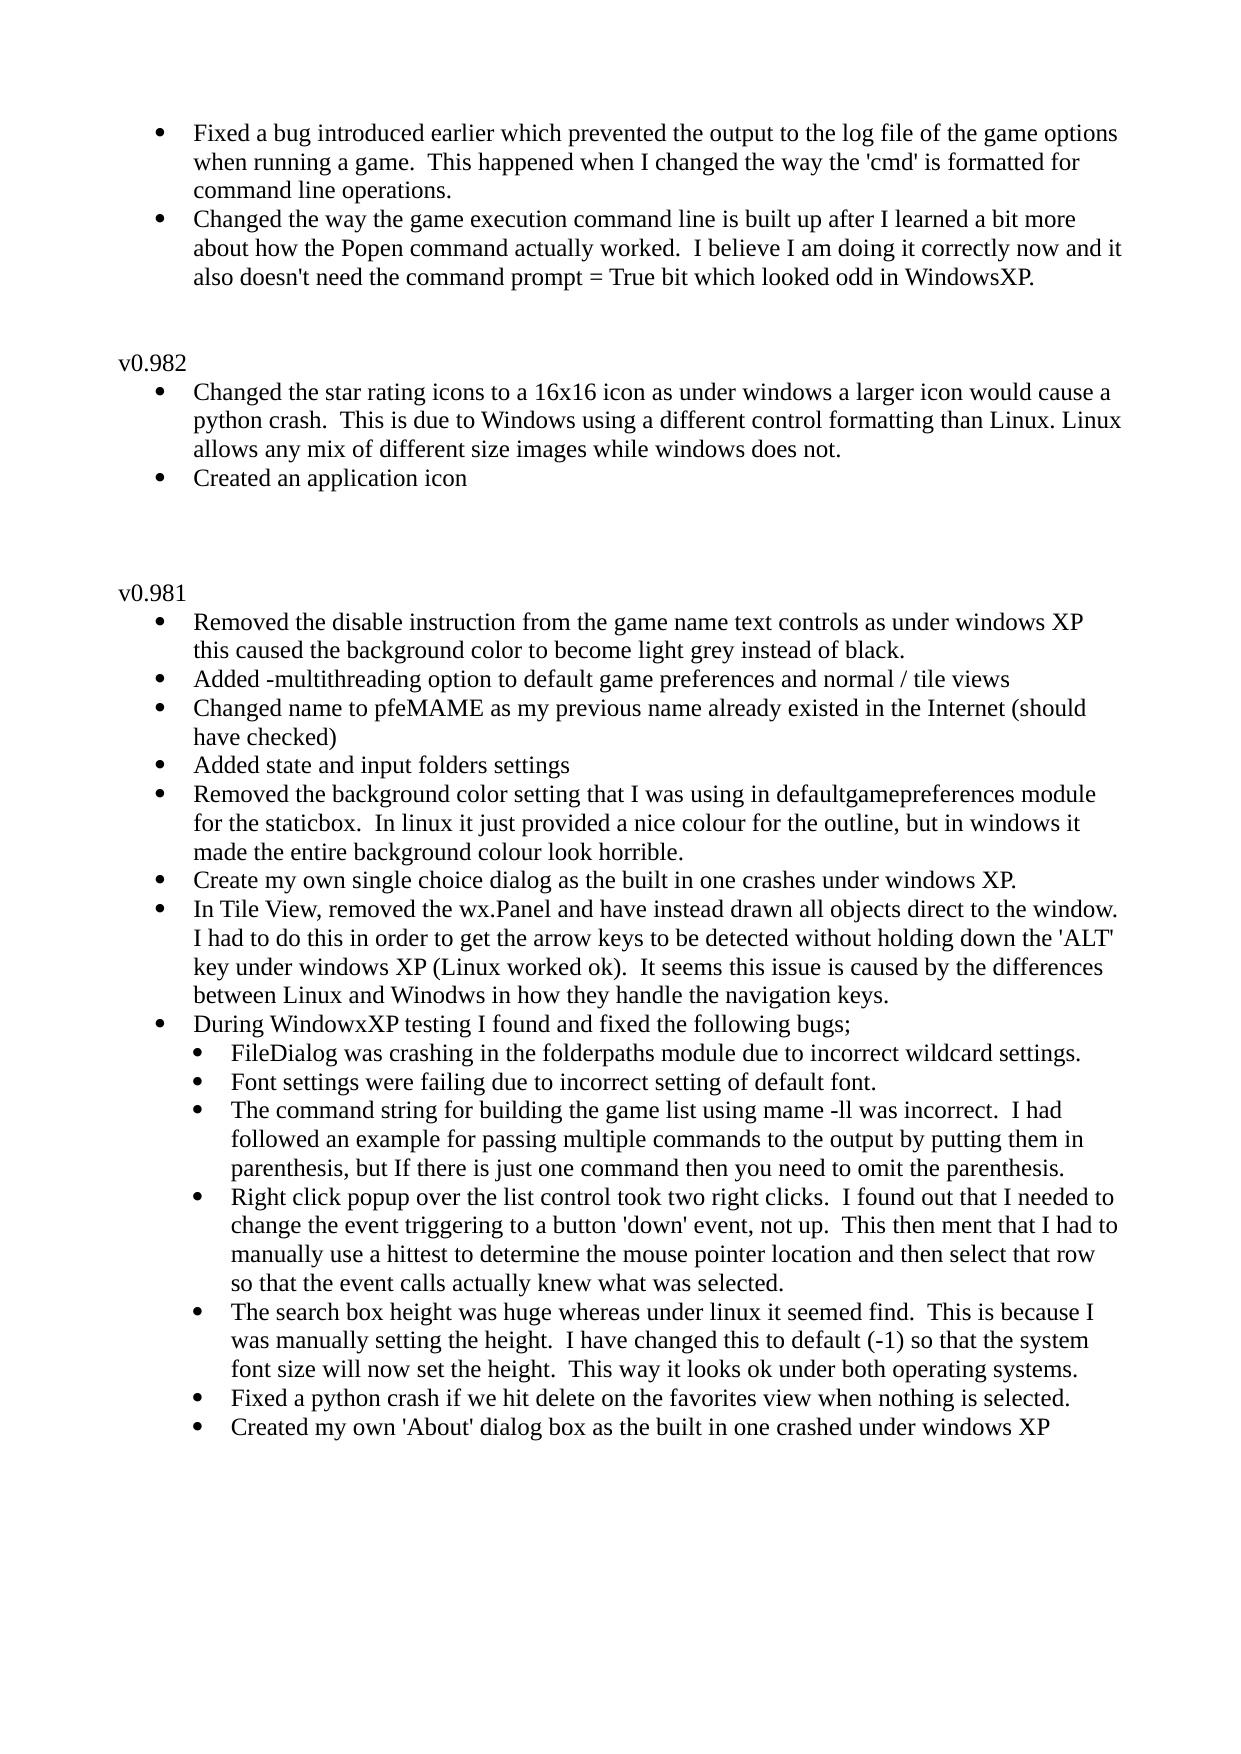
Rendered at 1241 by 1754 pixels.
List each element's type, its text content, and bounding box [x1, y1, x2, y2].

list Removed the background color setting that I was using in defaultgamepreferences module for the staticbox. In linux it just provided a nice colour for the outline, but in windows it made the entire background colour look horrible. [156, 779, 1122, 866]
text v0.982 [118, 348, 1122, 377]
list Create my own single choice dialog as the built in one crashes under windows XP. [156, 866, 1122, 894]
list Changed name to pfeMAME as my previous name already existed in the Internet (should have checked) [156, 693, 1122, 751]
list The command string for building the game list using mame -ll was incorrect. I had followed an example for passing multiple commands to the output by putting them in parenthesis, but If there is just one command then you need to omit the parenthesis. [193, 1096, 1122, 1182]
list Fixed a python crash if we hit delete on the favorites view when nothing is selected. [193, 1383, 1122, 1412]
list Removed the disable instruction from the game name text controls as under windows XP this caused the background color to become light grey instead of black. [156, 607, 1122, 664]
list Font settings were failing due to incorrect setting of default font. [193, 1067, 1122, 1096]
list Right click popup over the list control took two right clicks. I found out that I needed to change the event triggering to a button 'down' event, not up. This then ment that I had to manually use a hittest to determine the mouse pointer location and then select that row so that the event calls actually knew what was selected. [193, 1182, 1122, 1297]
list The search box height was huge whereas under linux it seemed find. This is because I was manually setting the height. I have changed this to default (-1) so that the system font size will now set the height. This way it looks ok under both operating systems. [193, 1297, 1122, 1383]
list Added -multithreading option to default game preferences and normal / tile views [156, 664, 1122, 693]
list Created my own 'About' dialog box as the built in one crashed under windows XP [193, 1412, 1122, 1441]
list During WindowxXP testing I found and fixed the following bugs; [156, 1009, 1122, 1038]
list In Tile View, removed the wx.Panel and have instead drawn all objects direct to the window. I had to do this in order to get the arrow keys to be detected without holding down the 'ALT' key under windows XP (Linux worked ok). It seems this issue is caused by the differences between Linux and Winodws in how they handle the navigation keys. [156, 894, 1122, 1009]
list Created an application icon [156, 463, 1122, 492]
list Added state and input folders settings [156, 751, 1122, 779]
list Fixed a bug introduced earlier which prevented the output to the log file of the game options when running a game. This happened when I changed the way the 'cmd' is formatted for command line operations. [156, 118, 1122, 204]
list Changed the way the game execution command line is built up after I learned a bit more about how the Popen command actually worked. I believe I am doing it correctly now and it also doesn't need the command prompt = True bit which looked odd in WindowsXP. [156, 204, 1122, 291]
list FileDialog was crashing in the folderpaths module due to incorrect wildcard settings. [193, 1038, 1122, 1067]
list Changed the star rating icons to a 16x16 icon as under windows a larger icon would cause a python crash. This is due to Windows using a different control formatting than Linux. Linux allows any mix of different size images while windows does not. [156, 377, 1122, 463]
text v0.981 [118, 578, 1122, 607]
